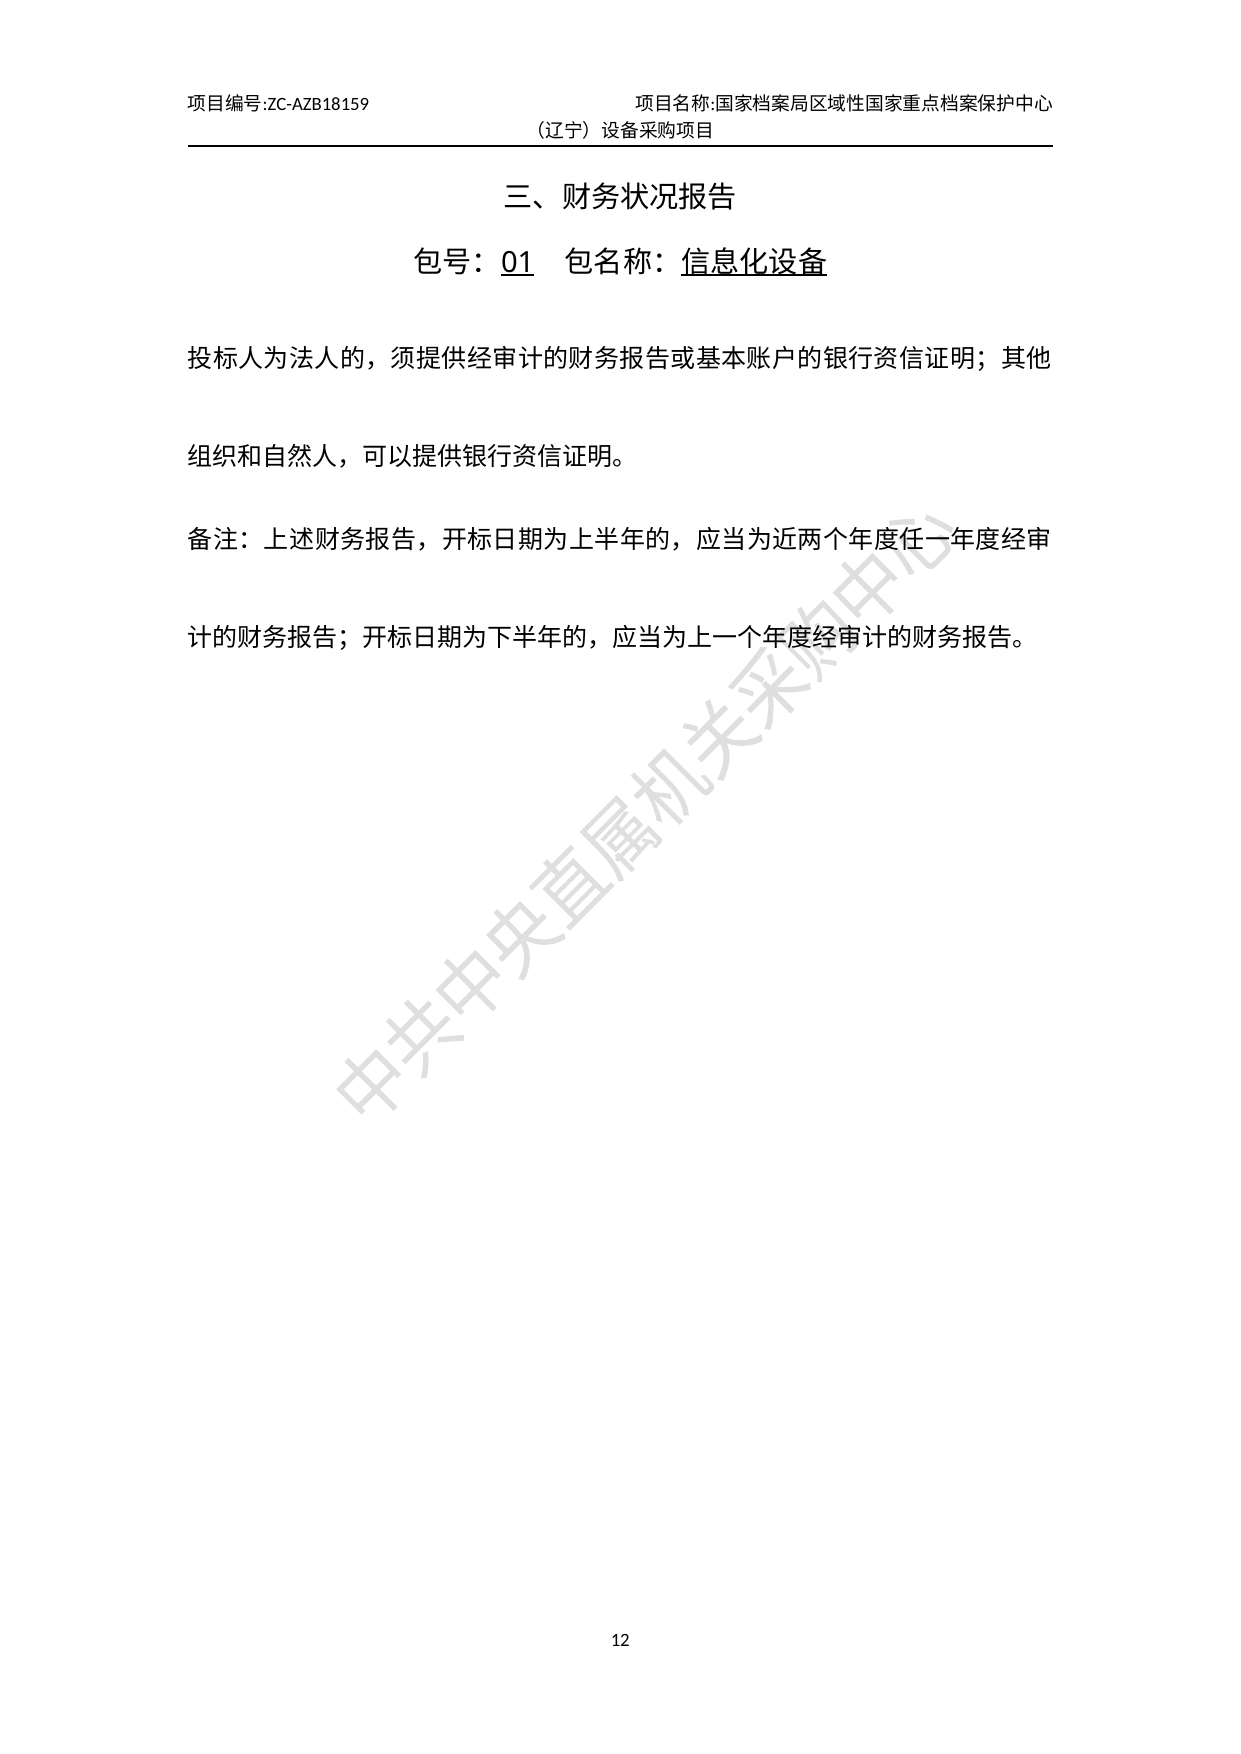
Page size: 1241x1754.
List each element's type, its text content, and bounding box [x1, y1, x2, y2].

text 备注：上述财务报告，开标日期为上半年的，应当为近两个年度任一年度经审计的财务报告；开标日期为下半年的，应当为上一个年度经审计的财务报告。 [187, 505, 1053, 668]
text 投标人为法人的，须提供经审计的财务报告或基本账户的银行资信证明；其他组织和自然人，可以提供银行资信证明。 [187, 324, 1053, 487]
text 三、财务状况报告 [187, 162, 1053, 227]
text 包号：01 包名称：信息化设备 [187, 227, 1053, 292]
